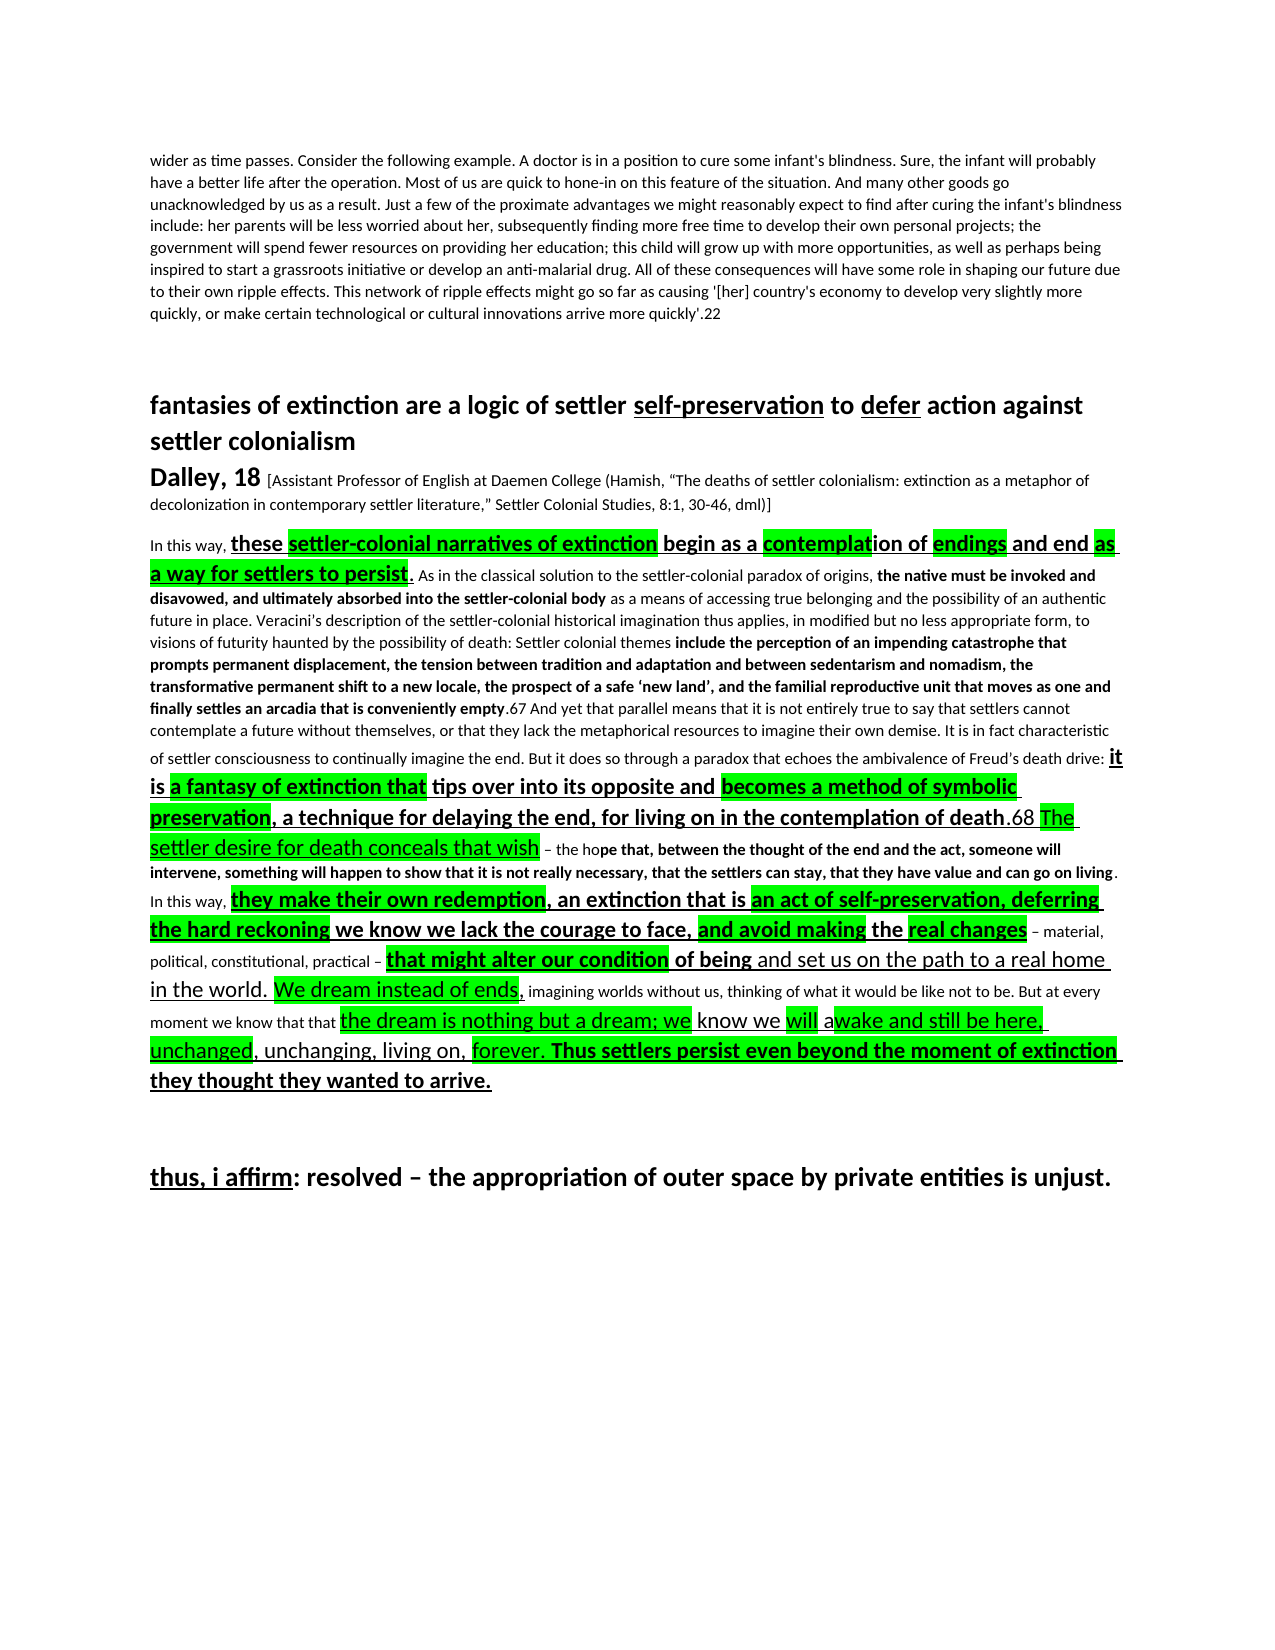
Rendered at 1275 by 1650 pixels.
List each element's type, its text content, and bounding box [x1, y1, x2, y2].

text In this way, these settler-colonial narratives of extinction begin as a contemplation of endings and end as a way for settlers to persist. As in the classical solution to the settler-colonial paradox of origins, the native must be invoked and disavowed, and ultimately absorbed into the settler-colonial body as a means of accessing true belonging and the possibility of an authentic future in place. Veracini’s description of the settler-colonial historical imagination thus applies, in modified but no less appropriate form, to visions of futurity haunted by the possibility of death: Settler colonial themes include the perception of an impending catastrophe that prompts permanent displacement, the tension between tradition and adaptation and between sedentarism and nomadism, the transformative permanent shift to a new locale, the prospect of a safe ‘new land’, and the familial reproductive unit that moves as one and finally settles an arcadia that is conveniently empty.67 And yet that parallel means that it is not entirely true to say that settlers cannot contemplate a future without themselves, or that they lack the metaphorical resources to imagine their own demise. It is in fact characteristic of settler consciousness to continually imagine the end. But it does so through a paradox that echoes the ambivalence of Freud’s death drive: it is a fantasy of extinction that tips over into its opposite and becomes a method of symbolic preservation, a technique for delaying the end, for living on in the contemplation of death.68 The settler desire for death conceals that wish – the hope that, between the thought of the end and the act, someone will intervene, something will happen to show that it is not really necessary, that the settlers can stay, that they have value and can go on living. In this way, they make their own redemption, an extinction that is an act of self-preservation, deferring the hard reckoning we know we lack the courage to face, and avoid making the real changes – material, political, constitutional, practical – that might alter our condition of being and set us on the path to a real home in the world. We dream instead of ends, imagining worlds without us, thinking of what it would be like not to be. But at every moment we know that that the dream is nothing but a dream; we know we will awake and still be here, unchanged, unchanging, living on, forever. Thus settlers persist even beyond the moment of extinction they thought they wanted to arrive. [150, 529, 1125, 1094]
text Dalley, 18 [Assistant Professor of English at Daemen College (Hamish, “The deaths of settler colonialism: extinction as a metaphor of decolonization in contemporary settler literature,” Settler Colonial Studies, 8:1, 30-46, dml)] [150, 460, 1125, 515]
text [150, 150, 1125, 323]
subtitle thus, i affirm: resolved – the appropriation of outer space by private entities is unjust. [150, 1160, 1125, 1193]
subtitle fantasies of extinction are a logic of settler self-preservation to defer action against settler colonialism [150, 388, 1125, 457]
